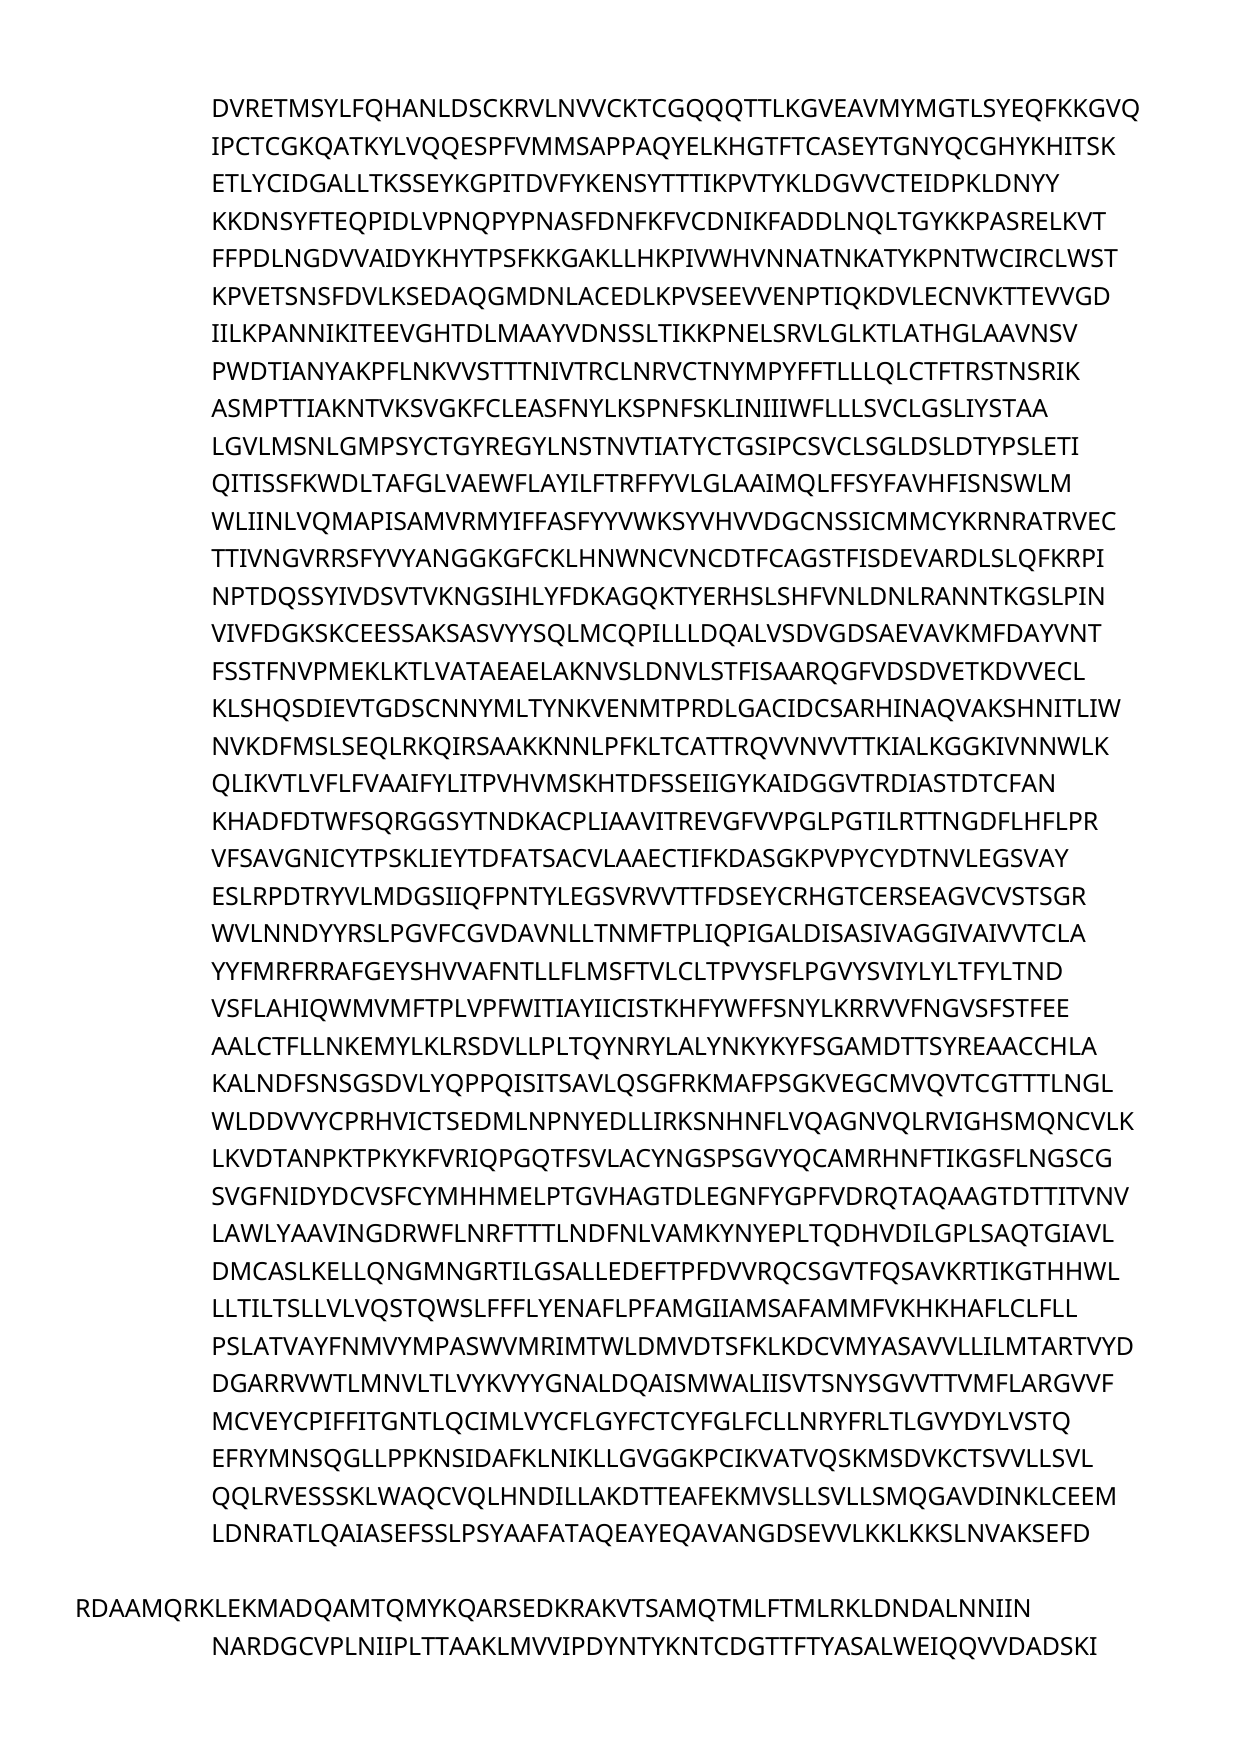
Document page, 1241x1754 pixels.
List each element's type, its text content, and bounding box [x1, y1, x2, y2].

text VFSAVGNICYTPSKLIEYTDFATSACVLAAECTIFKDASGKPVPYCYDTNVLEGSVAY [75, 839, 1165, 877]
text YYFMRFRRAFGEYSHVVAFNTLLFLMSFTVLCLTPVYSFLPGVYSVIYLYLTFYLTND [75, 952, 1165, 989]
text PSLATVAYFNMVYMPASWVMRIMTWLDMVDTSFKLKDCVMYASAVVLLILMTARTVYD [75, 1327, 1165, 1364]
text LGVLMSNLGMPSYCTGYREGYLNSTNVTIATYCTGSIPCSVCLSGLDSLDTYPSLETI [75, 427, 1165, 464]
text KLSHQSDIEVTGDSCNNYMLTYNKVENMTPRDLGACIDCSARHINAQVAKSHNITLIW [75, 689, 1165, 727]
text NVKDFMSLSEQLRKQIRSAAKKNNLPFKLTCATTRQVVNVVTTKIALKGGKIVNNWLK [75, 727, 1165, 764]
text QITISSFKWDLTAFGLVAEWFLAYILFTRFFYVLGLAAIMQLFFSYFAVHFISNSWLM [75, 464, 1165, 502]
text DVRETMSYLFQHANLDSCKRVLNVVCKTCGQQQTTLKGVEAVMYMGTLSYEQFKKGVQ [75, 89, 1165, 127]
text KHADFDTWFSQRGGSYTNDKACPLIAAVITREVGFVVPGLPGTILRTTNGDFLHFLPR [75, 802, 1165, 839]
text QQLRVESSSKLWAQCVQLHNDILLAKDTTEAFEKMVSLLSVLLSMQGAVDINKLCEEM [75, 1477, 1165, 1514]
text TTIVNGVRRSFYVYANGGKGFCKLHNWNCVNCDTFCAGSTFISDEVARDLSLQFKRPI [75, 539, 1165, 577]
text RDAAMQRKLEKMADQAMTQMYKQARSEDKRAKVTSAMQTMLFTMLRKLDNDALNNIIN [75, 1552, 1165, 1627]
text WVLNNDYYRSLPGVFCGVDAVNLLTNMFTPLIQPIGALDISASIVAGGIVAIVVTCLA [75, 914, 1165, 952]
text QLIKVTLVFLFVAAIFYLITPVHVMSKHTDFSSEIIGYKAIDGGVTRDIASTDTCFAN [75, 764, 1165, 802]
text EFRYMNSQGLLPPKNSIDAFKLNIKLLGVGGKPCIKVATVQSKMSDVKCTSVVLLSVL [75, 1439, 1165, 1477]
text KPVETSNSFDVLKSEDAQGMDNLACEDLKPVSEEVVENPTIQKDVLECNVKTTEVVGD [75, 277, 1165, 314]
text VSFLAHIQWMVMFTPLVPFWITIAYIICISTKHFYWFFSNYLKRRVVFNGVSFSTFEE [75, 989, 1165, 1027]
text FFPDLNGDVVAIDYKHYTPSFKKGAKLLHKPIVWHVNNATNKATYKPNTWCIRCLWST [75, 239, 1165, 277]
text IPCTCGKQATKYLVQQESPFVMMSAPPAQYELKHGTFTCASEYTGNYQCGHYKHITSK [75, 127, 1165, 164]
text VIVFDGKSKCEESSAKSASVYYSQLMCQPILLLDQALVSDVGDSAEVAVKMFDAYVNT [75, 614, 1165, 652]
text WLIINLVQMAPISAMVRMYIFFASFYYVWKSYVHVVDGCNSSICMMCYKRNRATRVEC [75, 502, 1165, 539]
text NARDGCVPLNIIPLTTAAKLMVVIPDYNTYKNTCDGTTFTYASALWEIQQVVDADSKI [75, 1627, 1165, 1664]
text NPTDQSSYIVDSVTVKNGSIHLYFDKAGQKTYERHSLSHFVNLDNLRANNTKGSLPIN [75, 577, 1165, 614]
text FSSTFNVPMEKLKTLVATAEAELAKNVSLDNVLSTFISAARQGFVDSDVETKDVVECL [75, 652, 1165, 689]
text LLTILTSLLVLVQSTQWSLFFFLYENAFLPFAMGIIAMSAFAMMFVKHKHAFLCLFLL [75, 1289, 1165, 1327]
text AALCTFLLNKEMYLKLRSDVLLPLTQYNRYLALYNKYKYFSGAMDTTSYREAACCHLA [75, 1027, 1165, 1064]
text SVGFNIDYDCVSFCYMHHMELPTGVHAGTDLEGNFYGPFVDRQTAQAAGTDTTITVNV [75, 1177, 1165, 1214]
text ASMPTTIAKNTVKSVGKFCLEASFNYLKSPNFSKLINIIIWFLLLSVCLGSLIYSTAA [75, 389, 1165, 427]
text LKVDTANPKTPKYKFVRIQPGQTFSVLACYNGSPSGVYQCAMRHNFTIKGSFLNGSCG [75, 1139, 1165, 1177]
text LDNRATLQAIASEFSSLPSYAAFATAQEAYEQAVANGDSEVVLKKLKKSLNVAKSEFD [75, 1514, 1165, 1552]
text WLDDVVYCPRHVICTSEDMLNPNYEDLLIRKSNHNFLVQAGNVQLRVIGHSMQNCVLK [75, 1102, 1165, 1139]
text KALNDFSNSGSDVLYQPPQISITSAVLQSGFRKMAFPSGKVEGCMVQVTCGTTTLNGL [75, 1064, 1165, 1102]
text PWDTIANYAKPFLNKVVSTTTNIVTRCLNRVCTNYMPYFFTLLLQLCTFTRSTNSRIK [75, 352, 1165, 389]
text DGARRVWTLMNVLTLVYKVYYGNALDQAISMWALIISVTSNYSGVVTTVMFLARGVVF [75, 1364, 1165, 1402]
text ESLRPDTRYVLMDGSIIQFPNTYLEGSVRVVTTFDSEYCRHGTCERSEAGVCVSTSGR [75, 877, 1165, 914]
text DMCASLKELLQNGMNGRTILGSALLEDEFTPFDVVRQCSGVTFQSAVKRTIKGTHHWL [75, 1252, 1165, 1289]
text ETLYCIDGALLTKSSEYKGPITDVFYKENSYTTTIKPVTYKLDGVVCTEIDPKLDNYY [75, 164, 1165, 202]
text KKDNSYFTEQPIDLVPNQPYPNASFDNFKFVCDNIKFADDLNQLTGYKKPASRELKVT [75, 202, 1165, 239]
text LAWLYAAVINGDRWFLNRFTTTLNDFNLVAMKYNYEPLTQDHVDILGPLSAQTGIAVL [75, 1214, 1165, 1252]
text IILKPANNIKITEEVGHTDLMAAYVDNSSLTIKKPNELSRVLGLKTLATHGLAAVNSV [75, 314, 1165, 352]
text MCVEYCPIFFITGNTLQCIMLVYCFLGYFCTCYFGLFCLLNRYFRLTLGVYDYLVSTQ [75, 1402, 1165, 1439]
